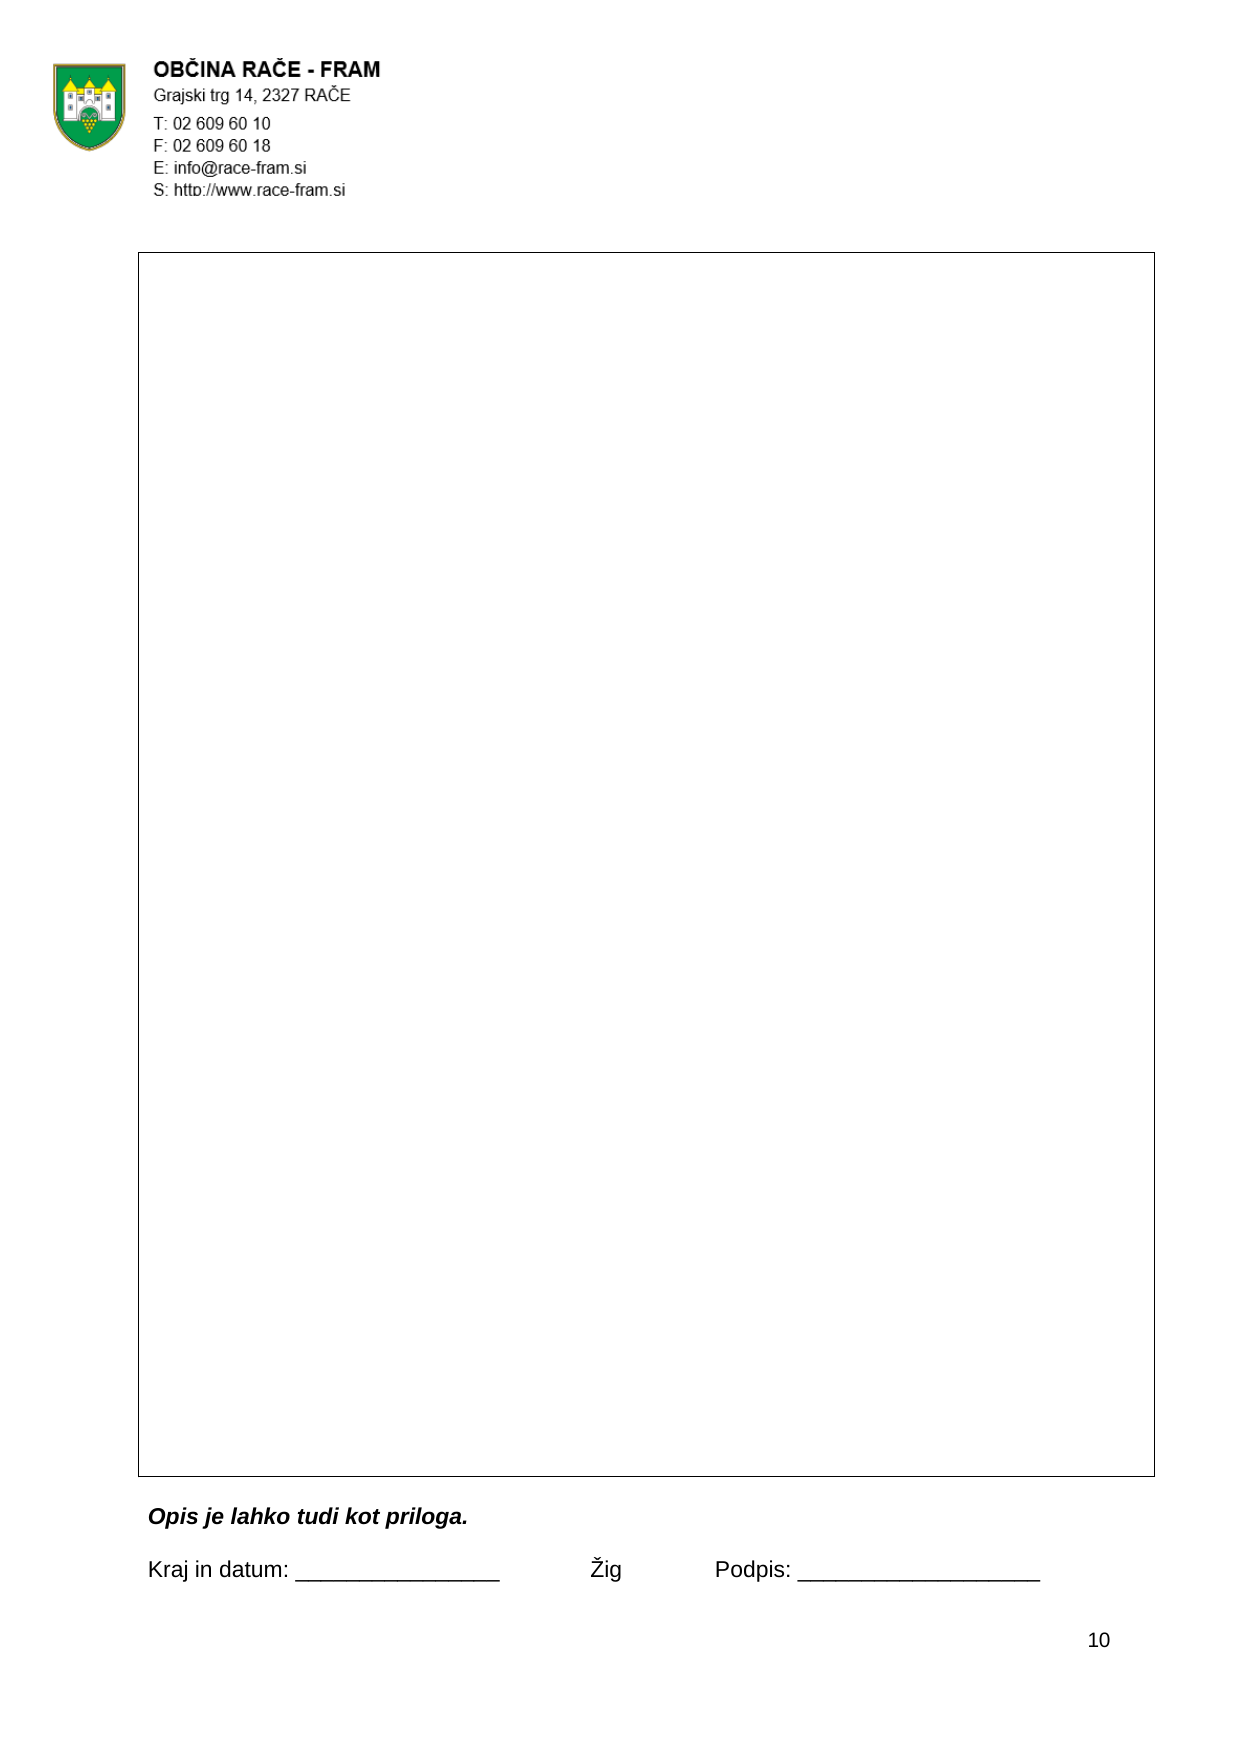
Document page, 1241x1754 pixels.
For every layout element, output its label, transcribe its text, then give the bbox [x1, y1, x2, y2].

picture [50, 57, 394, 195]
text Kraj in datum: ________________ Žig Podpis: ___________________ [148, 1556, 1110, 1582]
text Opis je lahko tudi kot priloga. [148, 1503, 1110, 1529]
